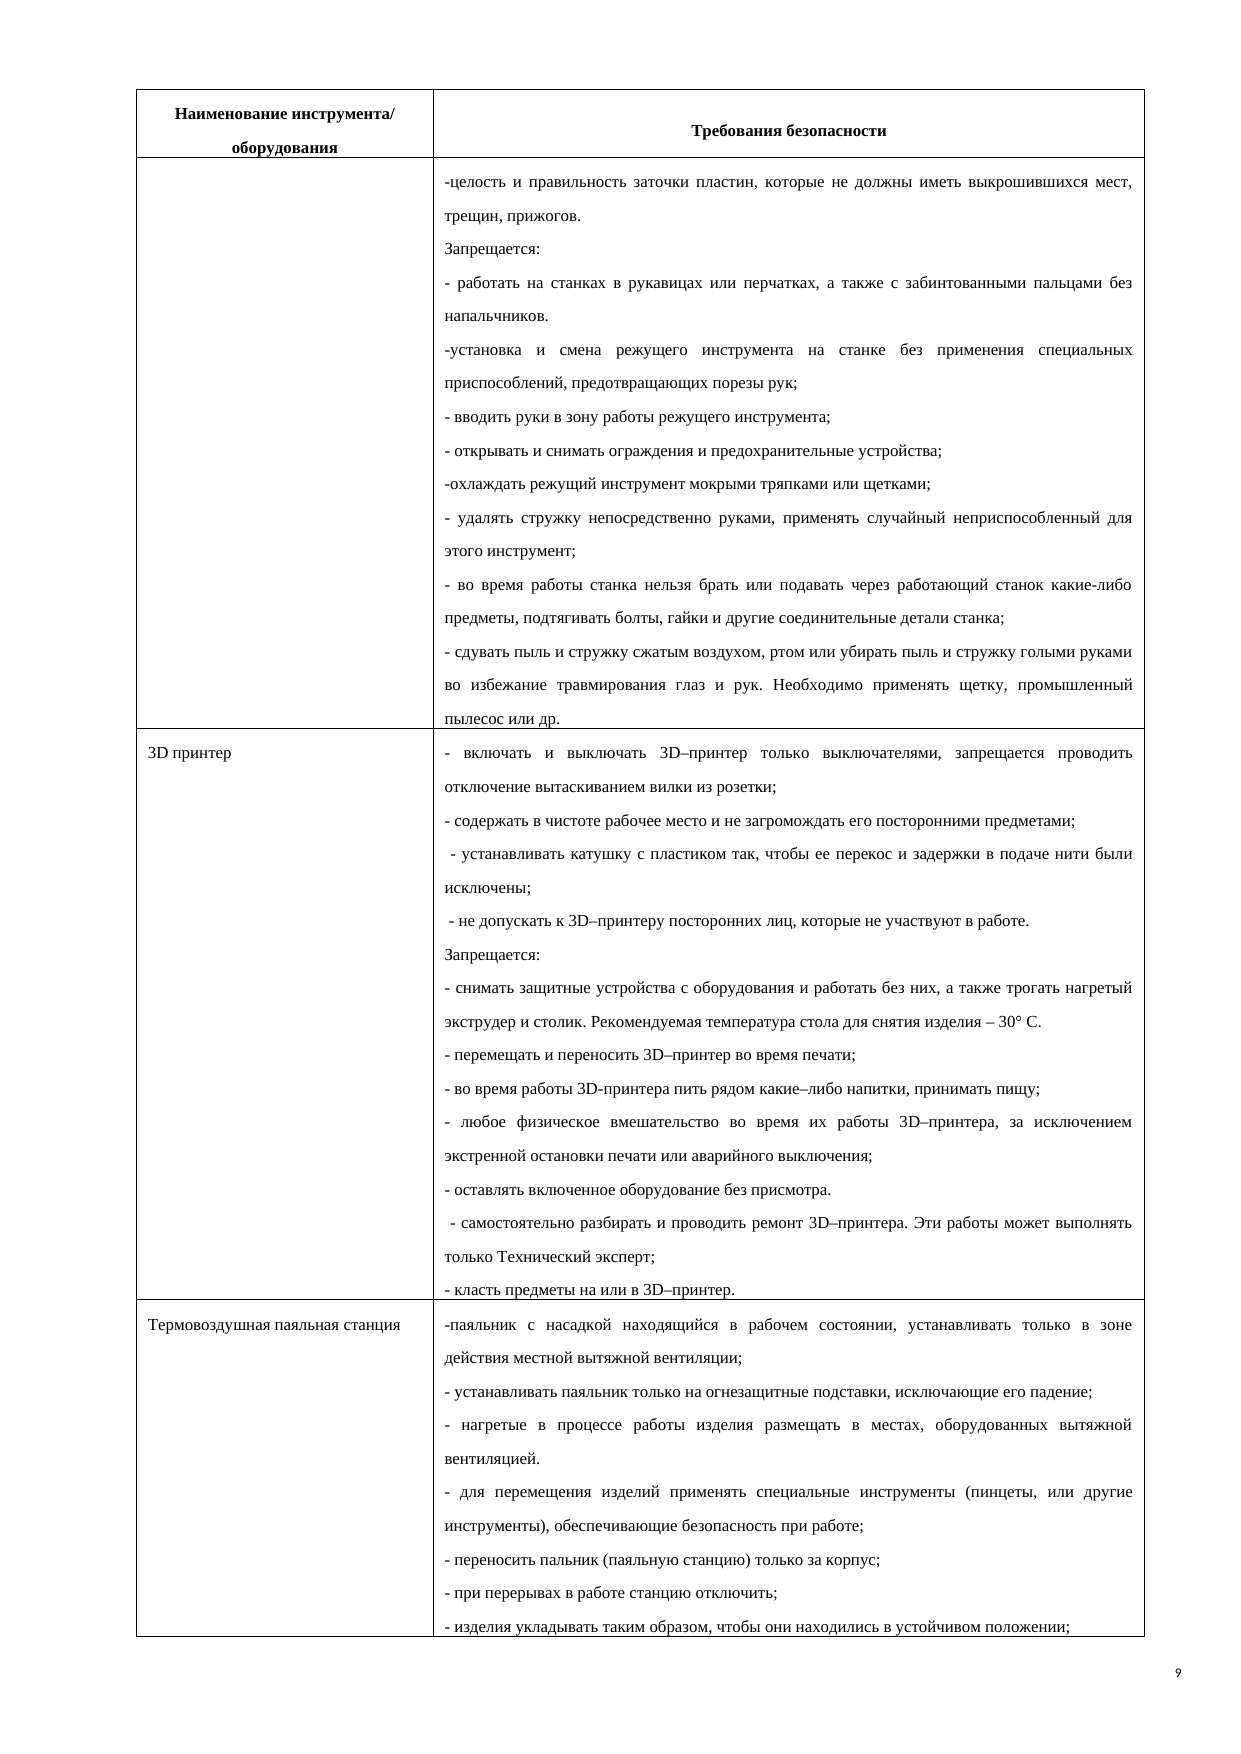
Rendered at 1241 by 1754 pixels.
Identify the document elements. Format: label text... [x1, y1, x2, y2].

table_header Требования безопасности [434, 90, 1144, 157]
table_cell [434, 158, 1144, 728]
table_cell 3D принтер [137, 729, 433, 1299]
table_header Наименование инструмента/ оборудования [137, 90, 433, 157]
table_cell Термовоздушная паяльная станция [137, 1300, 433, 1636]
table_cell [434, 1300, 1144, 1636]
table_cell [137, 158, 433, 728]
table_cell - включать и выключать 3D–принтер только выключателями, запрещается проводить отключение вытаскиванием вилки из розетки; - содержать в чистоте рабочее место и не загромождать его посторонними предметами; - устанавливать катушку с пластиком так, чтобы ее перекос и задержки в подаче нити были исключены; - не допускать к 3D–принтеру посторонних лиц, которые не участвуют в работе. Запрещается: - снимать защитные устройства с оборудования и работать без них, а также трогать нагретый экструдер и столик. Рекомендуемая температура стола для снятия изделия – 30° С. - перемещать и переносить 3D–принтер во время печати; - во время работы 3D-принтера пить рядом какие–либо напитки, принимать пищу; - любое физическое вмешательство во время их работы 3D–принтера, за исключением экстренной остановки печати или аварийного выключения; - оставлять включенное оборудование без присмотра. - самостоятельно разбирать и проводить ремонт 3D–принтера. Эти работы может выполнять только Технический эксперт; - класть предметы на или в 3D–принтер. [434, 729, 1144, 1299]
